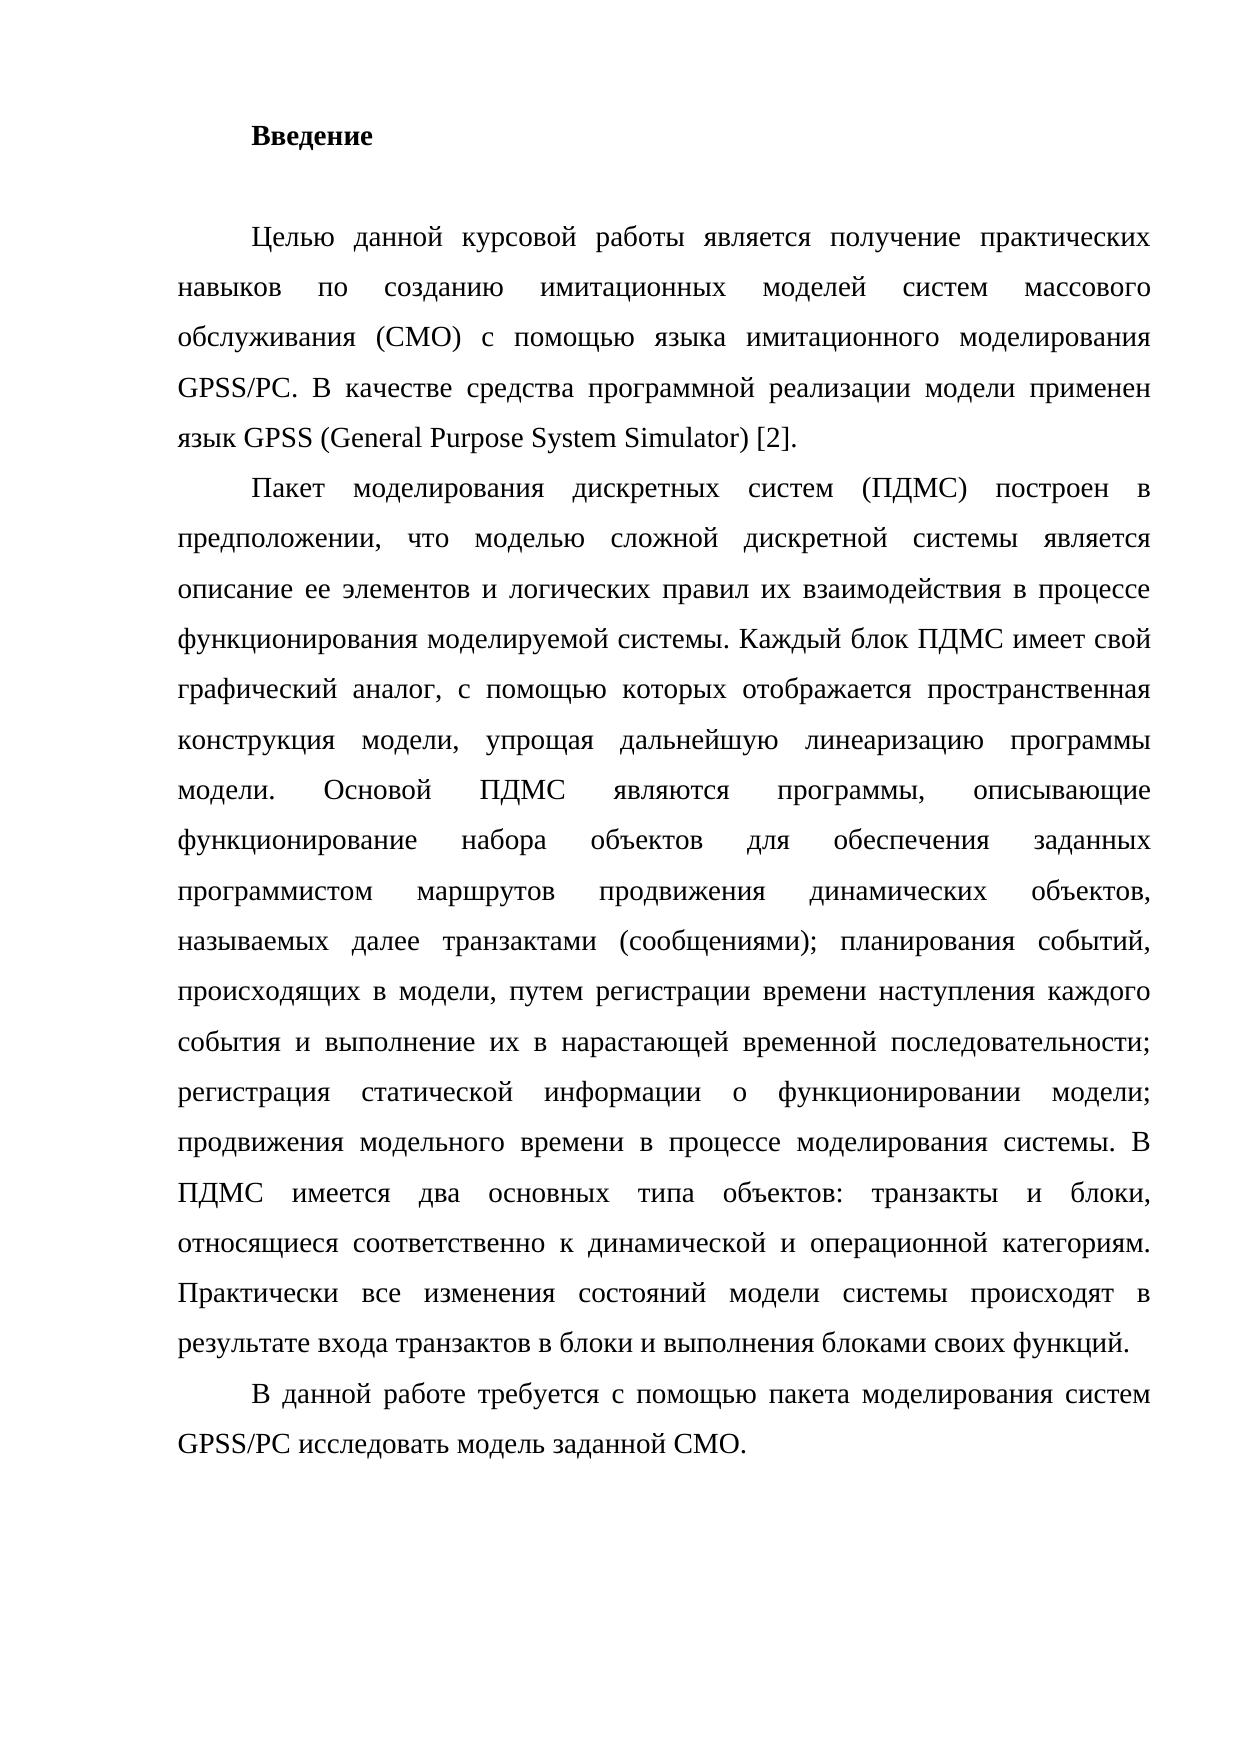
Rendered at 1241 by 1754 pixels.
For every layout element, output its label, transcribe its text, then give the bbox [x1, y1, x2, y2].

subtitle Введение [177, 118, 1152, 152]
text В данной работе требуется с помощью пакета моделирования систем GPSS/PC исследовать модель заданной СМО. [177, 1376, 1152, 1460]
text Целью данной курсовой работы является получение практических навыков по созданию имитационных моделей систем массового обслуживания (СМО) с помощью языка имитационного моделирования GPSS/PC. В качестве средства программной реализации модели применен язык GPSS (General Purpose System Simulator) [2]. [177, 219, 1152, 453]
text Пакет моделирования дискретных систем (ПДМС) построен в предположении, что моделью сложной дискретной системы является описание ее элементов и логических правил их взаимодействия в процессе функционирования моделируемой системы. Каждый блок ПДМС имеет свой графический аналог, с помощью которых отображается пространственная конструкция модели, упрощая дальнейшую линеаризацию программы модели. Основой ПДМС являются программы, описывающие функционирование набора объектов для обеспечения заданных программистом маршрутов продвижения динамических объектов, называемых далее транзактами (сообщениями); планирования событий, происходящих в модели, путем регистрации времени наступления каждого события и выполнение их в нарастающей временной последовательности; регистрация статической информации о функционировании модели; продвижения модельного времени в процессе моделирования системы. В ПДМС имеется два основных типа объектов: транзакты и блоки, относящиеся соответственно к динамической и операционной категориям. Практически все изменения состояний модели системы происходят в результате входа транзактов в блоки и выполнения блоками своих функций. [177, 470, 1152, 1359]
